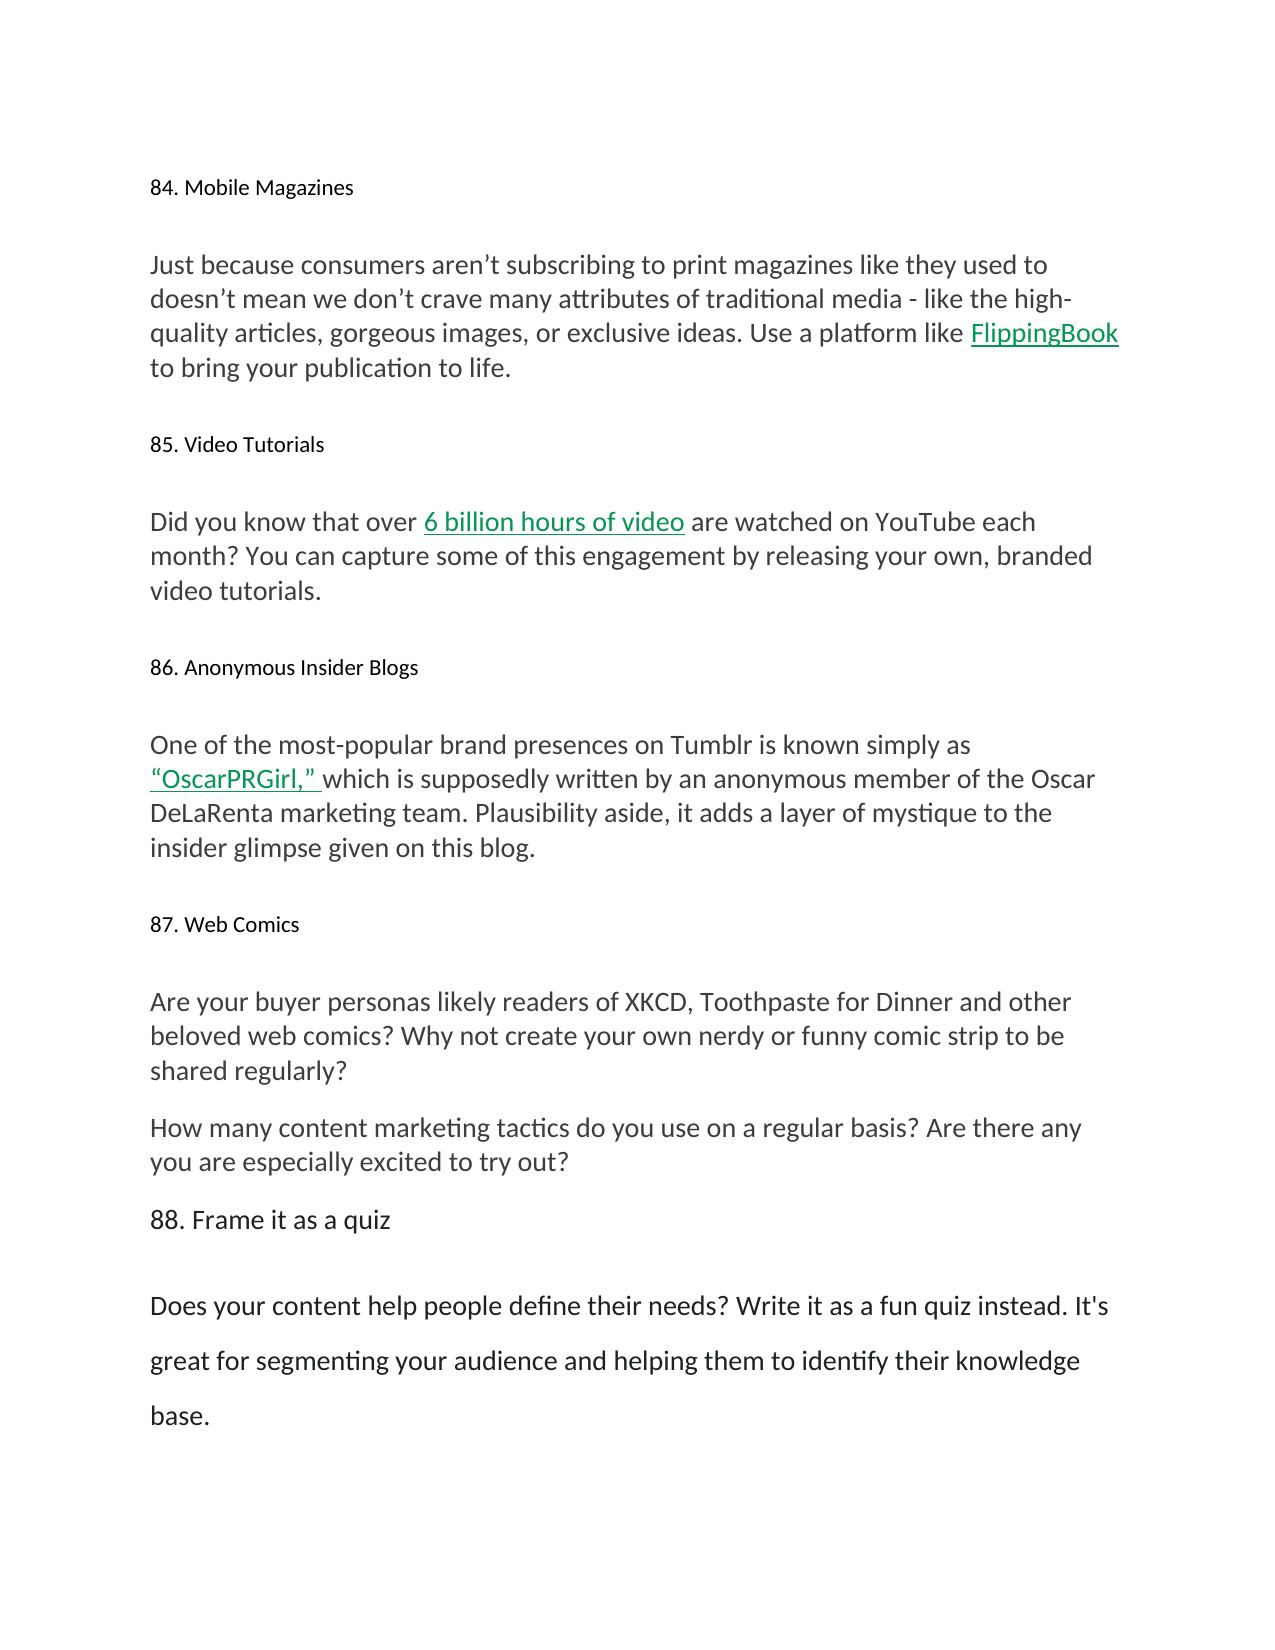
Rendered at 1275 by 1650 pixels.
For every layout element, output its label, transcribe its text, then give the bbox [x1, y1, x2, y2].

text Are your buyer personas likely readers of XKCD, Toothpaste for Dinner and other beloved web comics? Why not create your own nerdy or funny comic strip to be shared regularly? [150, 984, 1125, 1087]
text 88. Frame it as a quiz [150, 1202, 1125, 1236]
text 86. Anonymous Insider Blogs [104, 630, 1125, 704]
text Just because consumers aren’t subscribing to print magazines like they used to doesn’t mean we don’t crave many attributes of traditional media - like the high-quality articles, gorgeous images, or exclusive ideas. Use a platform like FlippingBook to bring your publication to life. [150, 247, 1125, 384]
text One of the most-popular brand presences on Tumblr is known simply as “OscarPRGirl,” which is supposedly written by an anonymous member of the Oscar DeLaRenta marketing team. Plausibility aside, it adds a layer of mystique to the insider glimpse given on this blog. [150, 727, 1125, 864]
text Does your content help people define their needs? Write it as a fun quiz instead. It's great for segmenting your audience and helping them to identify their knowledge base. [150, 1288, 1125, 1432]
text 84. Mobile Magazines [104, 150, 1125, 224]
text 87. Web Comics [104, 887, 1125, 961]
text How many content marketing tactics do you use on a regular basis? Are there any you are especially excited to try out? [150, 1110, 1125, 1179]
text 85. Video Tutorials [104, 407, 1125, 481]
text Did you know that over 6 billion hours of video are watched on YouTube each month? You can capture some of this engagement by releasing your own, branded video tutorials. [150, 504, 1125, 607]
